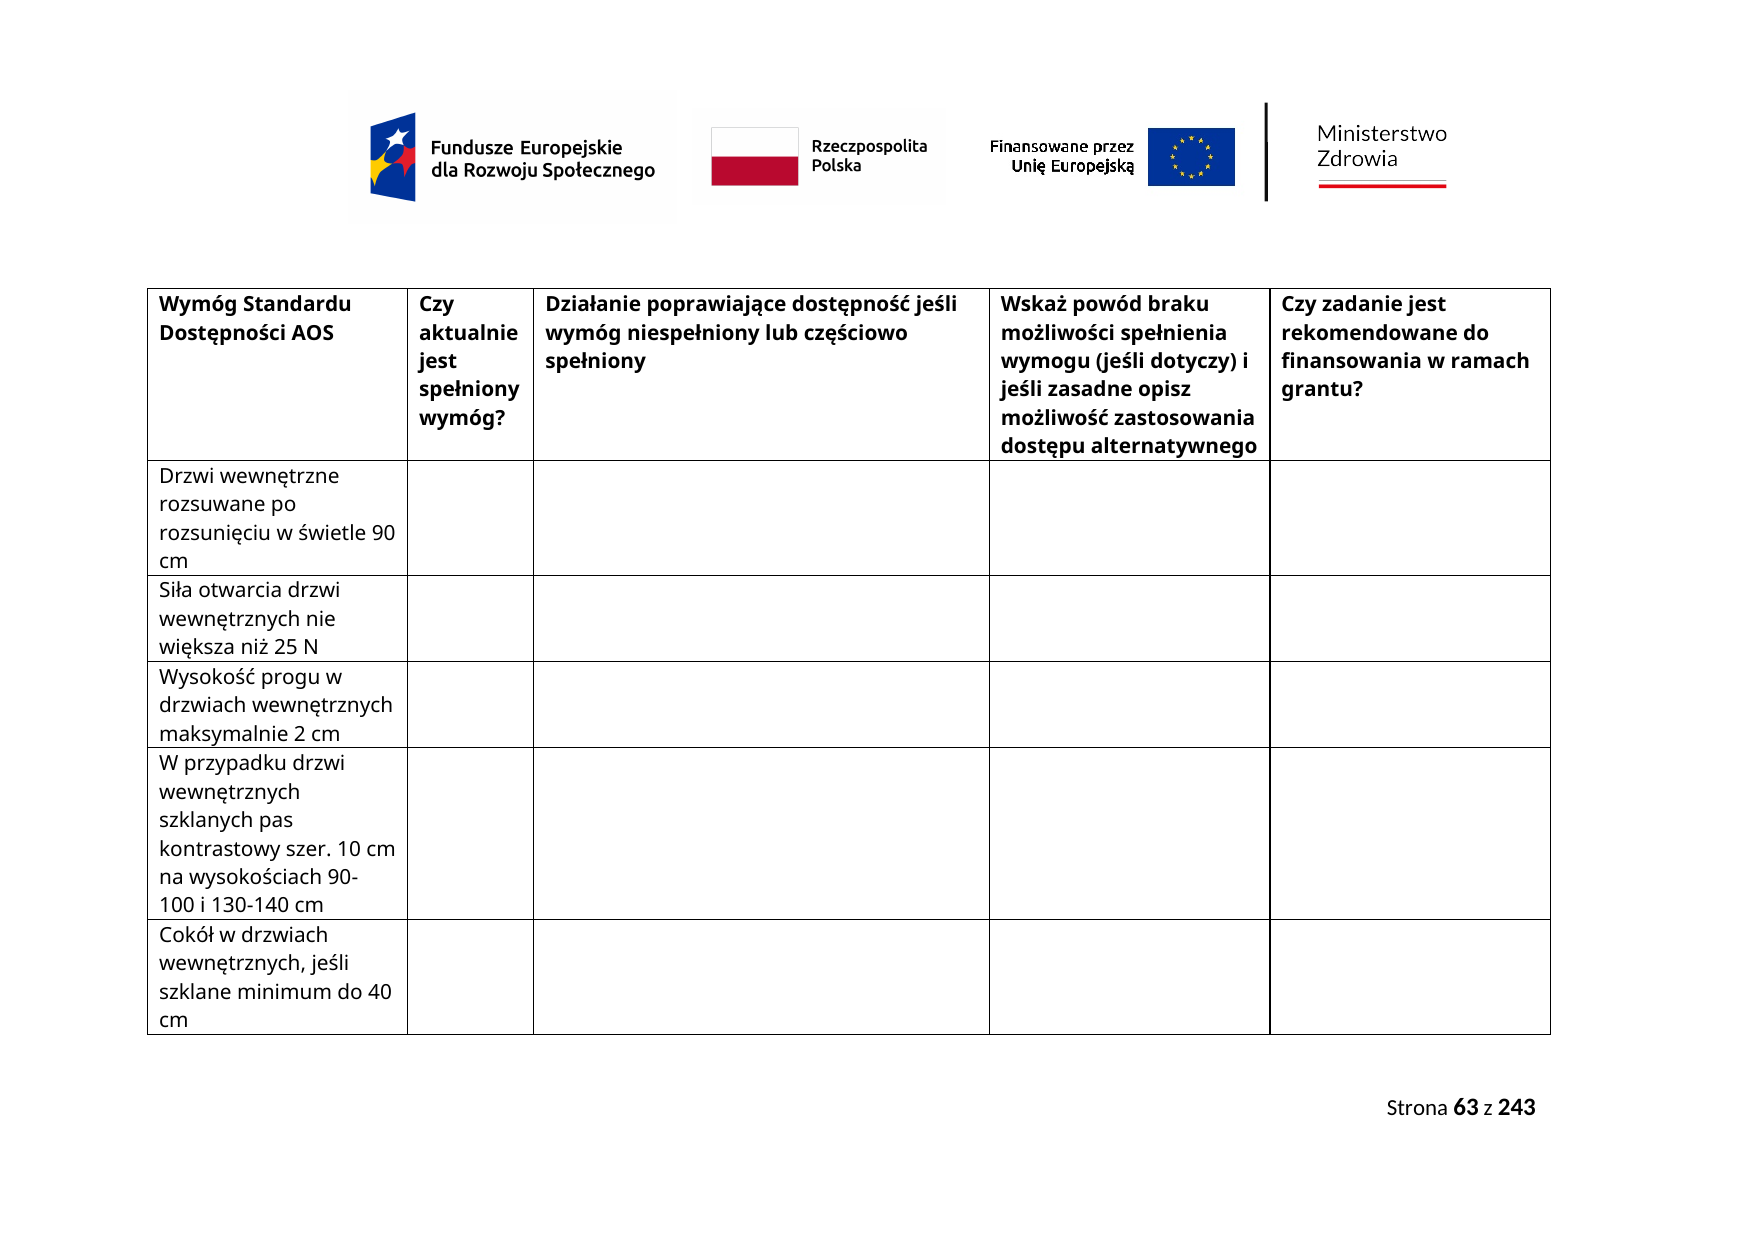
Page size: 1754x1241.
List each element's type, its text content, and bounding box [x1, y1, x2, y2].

table_cell [1271, 576, 1550, 661]
picture [971, 108, 1254, 205]
table_cell [408, 748, 533, 919]
table_cell [990, 662, 1269, 747]
table_cell [990, 461, 1269, 574]
table_cell Wysokość progu w drzwiach wewnętrznych maksymalnie 2 cm [148, 662, 407, 747]
table_cell [408, 461, 533, 574]
table_cell [408, 920, 533, 1034]
table_cell [990, 920, 1269, 1034]
table_cell [1271, 662, 1550, 747]
table_cell [408, 576, 533, 661]
table_cell [534, 662, 989, 747]
picture [1302, 108, 1463, 205]
table_cell [1271, 920, 1550, 1034]
table_cell [1271, 748, 1550, 919]
table_cell Drzwi wewnętrzne rozsuwane po rozsunięciu w świetle 90 cm [148, 461, 407, 574]
table_cell Siła otwarcia drzwi wewnętrznych nie większa niż 25 N [148, 576, 407, 661]
picture [692, 108, 946, 205]
table_cell [534, 576, 989, 661]
table_cell [534, 748, 989, 919]
table_cell [408, 662, 533, 747]
table_header Wskaż powód braku możliwości spełnienia wymogu (jeśli dotyczy) i jeśli zasadne opisz możliwość zastosowania dostępu alternatywnego [990, 289, 1269, 460]
table_cell [1271, 461, 1550, 574]
table_header Czy zadanie jest rekomendowane do finansowania w ramach grantu? [1271, 289, 1550, 460]
table_header Wymóg Standardu Dostępności AOS [148, 289, 407, 460]
table_cell [534, 461, 989, 574]
table_header Działanie poprawiające dostępność jeśli wymóg niespełniony lub częściowo spełniony [534, 289, 989, 460]
picture [348, 90, 677, 224]
table_cell [534, 920, 989, 1034]
table_header Czy aktualnie jest spełniony wymóg? [408, 289, 533, 460]
table_cell Cokół w drzwiach wewnętrznych, jeśli szklane minimum do 40 cm [148, 920, 407, 1034]
table_cell [990, 748, 1269, 919]
table_cell [990, 576, 1269, 661]
table_cell W przypadku drzwi wewnętrznych szklanych pas kontrastowy szer. 10 cm na wysokościach 90- 100 i 130-140 cm [148, 748, 407, 919]
